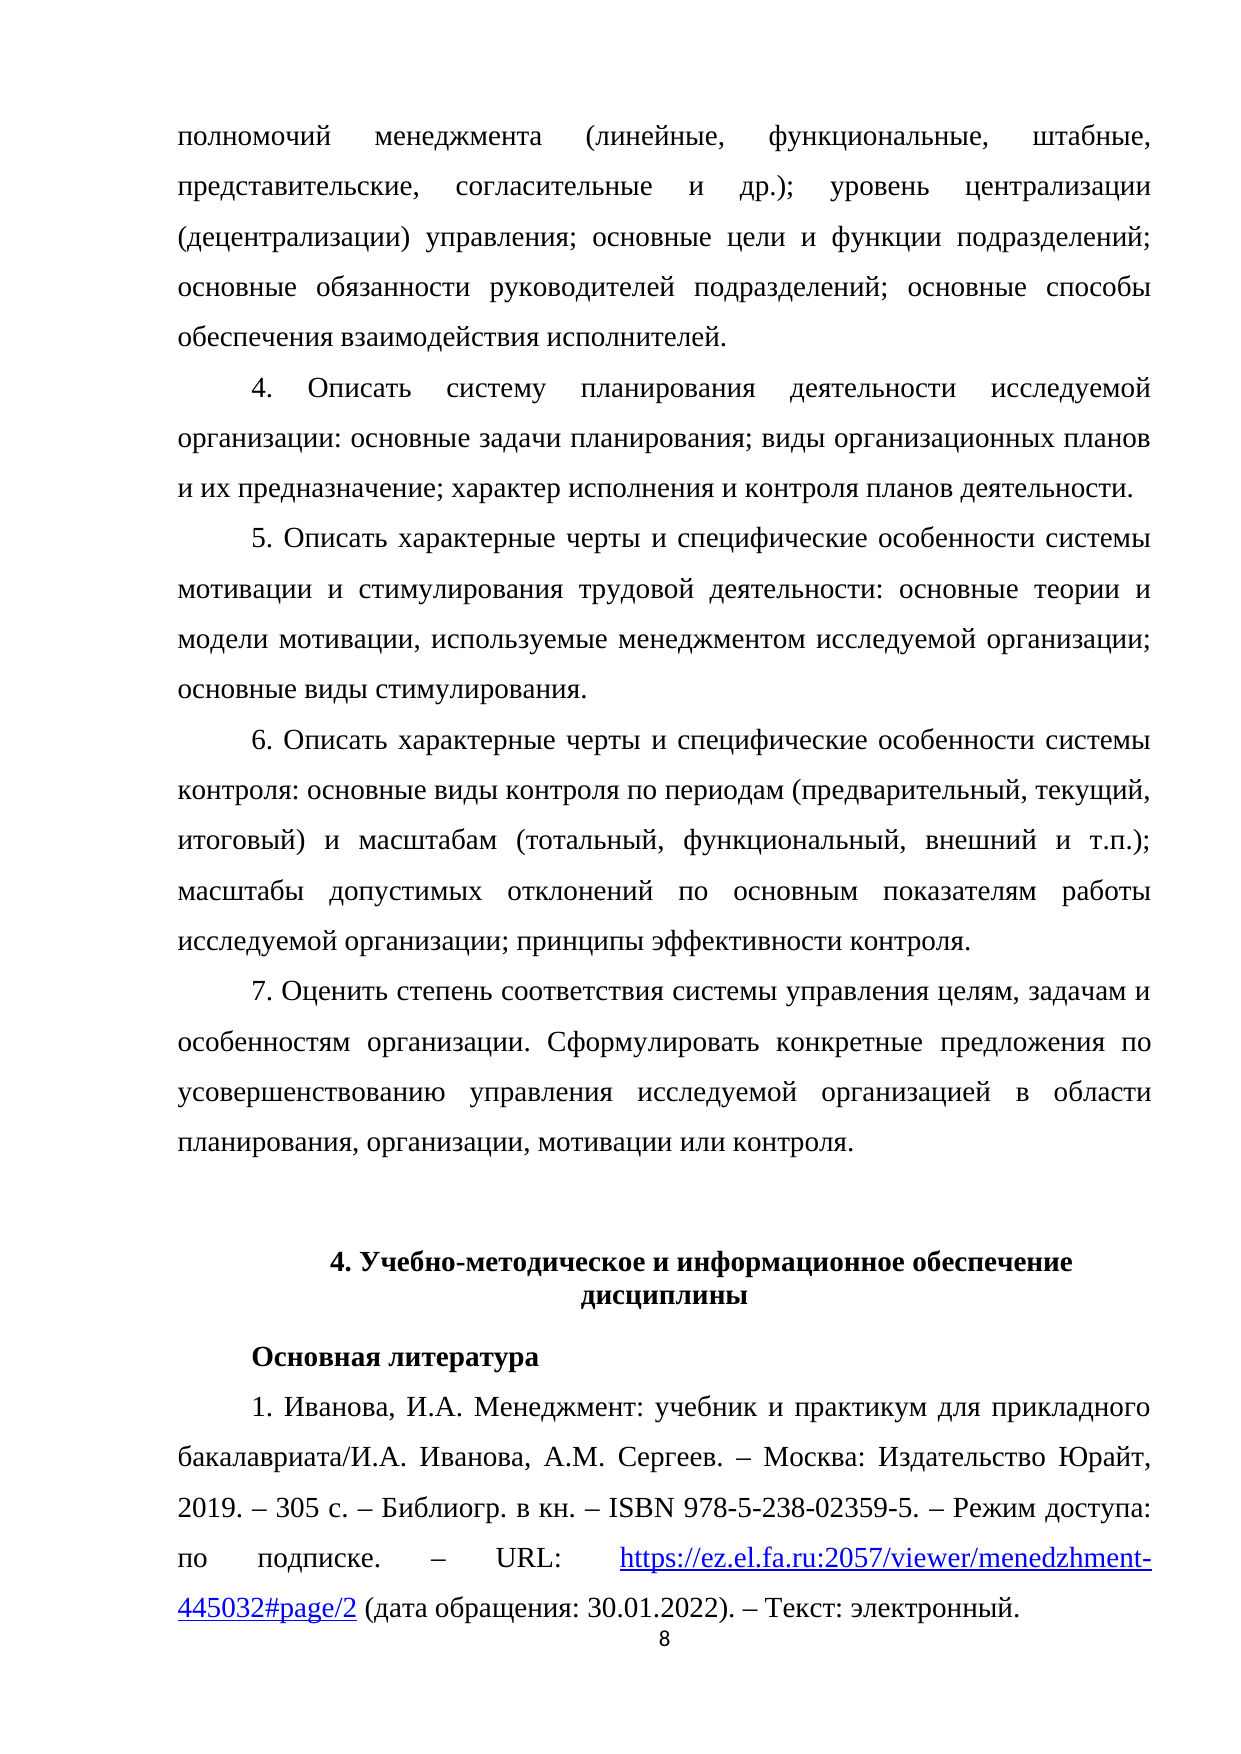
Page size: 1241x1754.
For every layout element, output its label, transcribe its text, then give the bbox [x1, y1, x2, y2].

text 5. Описать характерные черты и специфические особенности системы мотивации и стимулирования трудовой деятельности: основные теории и модели мотивации, используемые менеджментом исследуемой организации; основные виды стимулирования. [177, 521, 1152, 705]
text 7. Оценить степень соответствия системы управления целям, задачам и особенностям организации. Сформулировать конкретные предложения по усовершенствованию управления исследуемой организацией в области планирования, организации, мотивации или контроля. [177, 973, 1152, 1158]
text 6. Описать характерные черты и специфические особенности системы контроля: основные виды контроля по периодам (предварительный, текущий, итоговый) и масштабам (тотальный, функциональный, внешний и т.п.); масштабы допустимых отклонений по основным показателям работы исследуемой организации; принципы эффективности контроля. [177, 722, 1152, 957]
text 1. Иванова, И.А. Менеджмент: учебник и практикум для прикладного бакалавриата/И.А. Иванова, А.М. Сергеев. – Москва: Издательство Юрайт, 2019. – 305 с. – Библиогр. в кн. – ISBN 978-5-238-02359-5. – Режим доступа: по подписке. – URL: https://ez.el.fa.ru:2057/viewer/menedzhment-445032#page/2 (дата обращения: 30.01.2022). – Текст: электронный. [177, 1389, 1152, 1624]
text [177, 118, 1152, 353]
text 4. Учебно-методическое и информационное обеспечение дисциплины [177, 1244, 1152, 1311]
text 4. Описать систему планирования деятельности исследуемой организации: основные задачи планирования; виды организационных планов и их предназначение; характер исполнения и контроля планов деятельности. [177, 370, 1152, 504]
text Основная литература [177, 1339, 1152, 1372]
